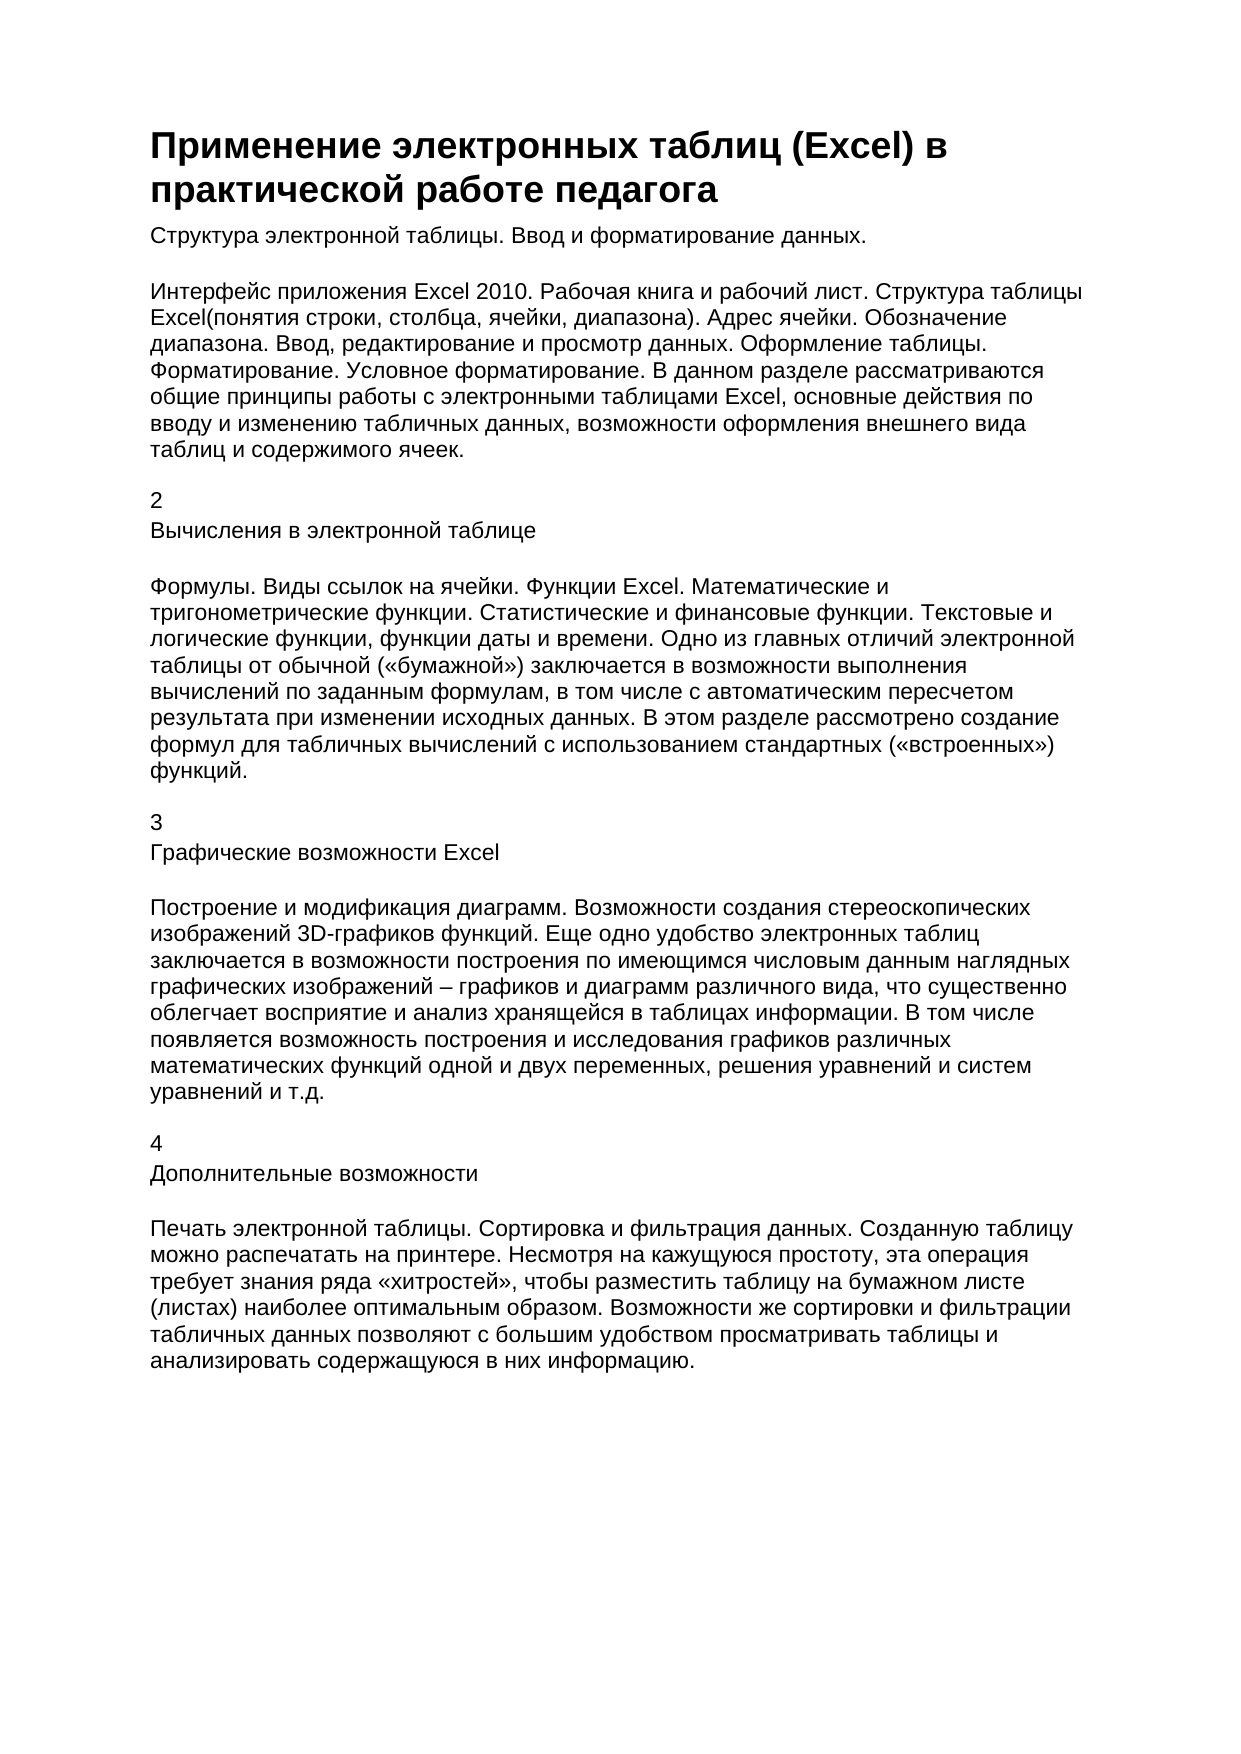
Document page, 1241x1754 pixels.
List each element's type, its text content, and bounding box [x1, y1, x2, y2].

text Построение и модификация диаграмм. Возможности создания стереоскопических изображений 3D-графиков функций. Еще одно удобство электронных таблиц заключается в возможности построения по имеющимся числовым данным наглядных графических изображений – графиков и диаграмм различного вида, что существенно облегчает восприятие и анализ хранящейся в таблицах информации. В том числе появляется возможность построения и исследования графиков различных математических функций одной и двух переменных, решения уравнений и систем уравнений и т.д. [150, 894, 1090, 1105]
text Структура электронной таблицы. Ввод и форматирование данных. [150, 222, 1090, 249]
text 2 [150, 487, 1090, 513]
text Формулы. Виды ссылок на ячейки. Функции Excel. Математические и тригонометрические функции. Статистические и финансовые функции. Текстовые и логические функции, функции даты и времени. Одно из главных отличий электронной таблицы от обычной («бумажной») заключается в возможности выполнения вычислений по заданным формулам, в том числе с автоматическим пересчетом результата при изменении исходных данных. В этом разделе рассмотрено создание формул для табличных вычислений с использованием стандартных («встроенных») функций. [150, 573, 1090, 783]
text 3 [150, 808, 1090, 835]
text Вычисления в электронной таблице [150, 517, 1090, 544]
text Дополнительные возможности [150, 1160, 1090, 1186]
subtitle Применение электронных таблиц (Excel) в практической работе педагога [150, 124, 1090, 210]
text Графические возможности Excel [150, 839, 1090, 865]
text Интерфейс приложения Excel 2010. Рабочая книга и рабочий лист. Структура таблицы Excel(понятия строки, столбца, ячейки, диапазона). Адрес ячейки. Обозначение диапазона. Ввод, редактирование и просмотр данных. Оформление таблицы. Форматирование. Условное форматирование. В данном разделе рассматриваются общие принципы работы с электронными таблицами Excel, основные действия по вводу и изменению табличных данных, возможности оформления внешнего вида таблиц и содержимого ячеек. [150, 278, 1090, 462]
text 4 [150, 1130, 1090, 1156]
text Печать электронной таблицы. Сортировка и фильтрация данных. Созданную таблицу можно распечатать на принтере. Несмотря на кажущуюся простоту, эта операция требует знания ряда «хитростей», чтобы разместить таблицу на бумажном листе (листах) наиболее оптимальным образом. Возможности же сортировки и фильтрации табличных данных позволяют с большим удобством просматривать таблицы и анализировать содержащуюся в них информацию. [150, 1215, 1090, 1373]
